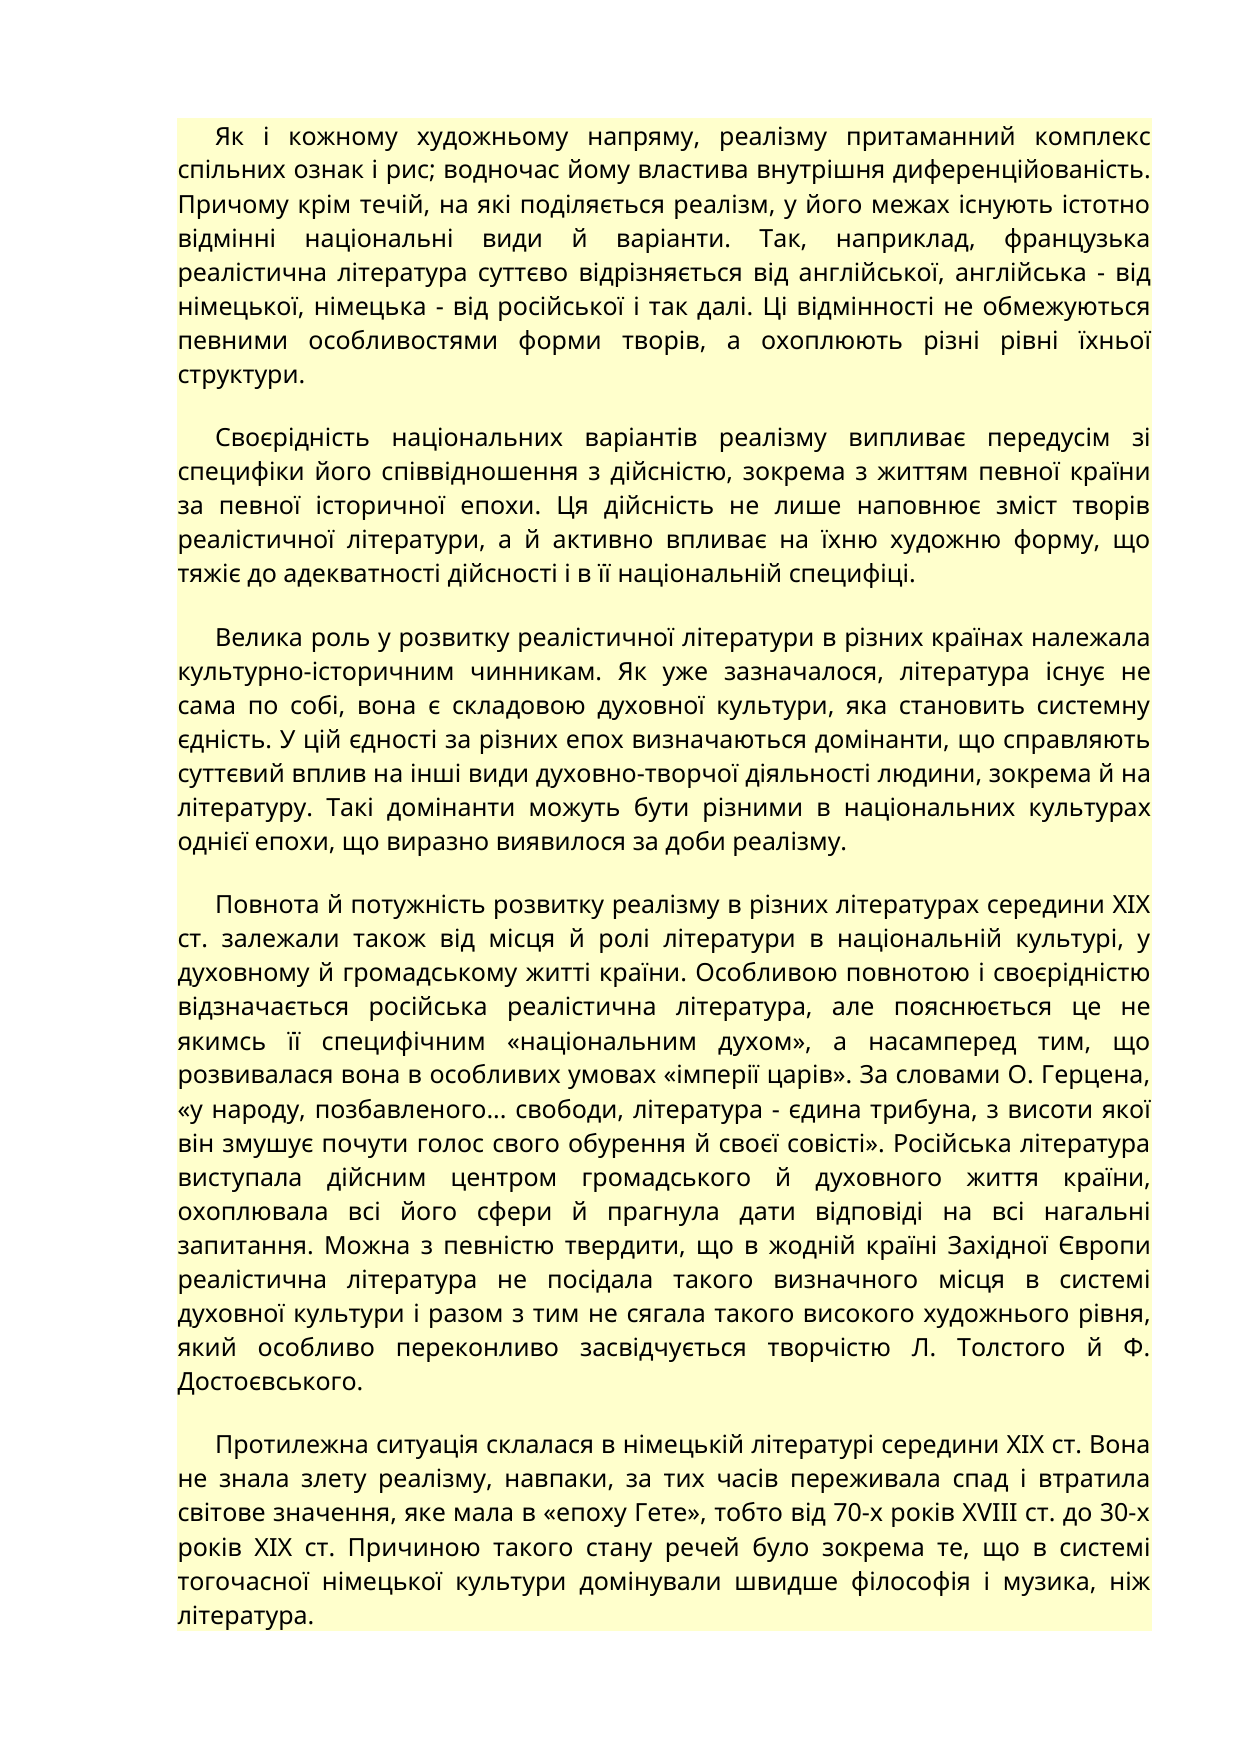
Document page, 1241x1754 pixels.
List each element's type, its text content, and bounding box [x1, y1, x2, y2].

text Своєрідність національних варіантів реалізму випливає передусім зі специфіки його співвідношення з дійсністю, зокрема з життям певної країни за певної історичної епохи. Ця дійсність не лише наповнює зміст творів реалістичної літератури, а й активно впливає на їхню художню форму, що тяжіє до адекватності дійсності і в її національній специфіці. [177, 420, 1152, 590]
text Велика роль у розвитку реалістичної літератури в різних країнах належала культурно-історичним чинникам. Як уже зазначалося, література існує не сама по собі, вона є складовою духовної культури, яка становить системну єдність. У цій єдності за різних епох визначаються домінанти, що справляють суттєвий вплив на інші види духовно-творчої діяльності людини, зокрема й на літературу. Такі домінанти можуть бути різними в національних культурах однієї епохи, що виразно виявилося за доби реалізму. [177, 619, 1152, 858]
text Як і кожному художньому напряму, реалізму притаманний комплекс спільних ознак і рис; водночас йому властива внутрішня диференційованість. Причому крім течій, на які поділяється реалізм, у його межах існують істотно відмінні національні види й варіанти. Так, наприклад, французька реалістична література суттєво відрізняється від англійської, англійська - від німецької, німецька - від російської і так далі. Ці відмінності не обмежуються певними особливостями форми творів, а охоплюють різні рівні їхньої структури. [177, 118, 1152, 391]
text Повнота й потужність розвитку реалізму в різних літературах середини XIX ст. залежали також від місця й ролі літератури в національній культурі, у духовному й громадському житті країни. Особливою повнотою і своєрідністю відзначається російська реалістична література, але пояснюється це не якимсь її специфічним «національним духом», а насамперед тим, що розвивалася вона в особливих умовах «імперії царів». За словами О. Герцена, «у народу, позбавленого... свободи, література - єдина трибуна, з висоти якої він змушує почути голос свого обурення й своєї совісті». Російська література виступала дійсним центром громадського й духовного життя країни, охоплювала всі його сфери й прагнула дати відповіді на всі нагальні запитання. Можна з певністю твердити, що в жодній країні Західної Європи реалістична література не посідала такого визначного місця в системі духовної культури і разом з тим не сягала такого високого художнього рівня, який особливо переконливо засвідчується творчістю Л. Толстого й Ф. Достоєвського. [177, 887, 1152, 1398]
text Протилежна ситуація склалася в німецькій літературі середини XIX ст. Вона не знала злету реалізму, навпаки, за тих часів переживала спад і втратила світове значення, яке мала в «епоху Гете», тобто від 70-х років XVIII ст. до 30-х років XIX ст. Причиною такого стану речей було зокрема те, що в системі тогочасної німецької культури домінували швидше філософія і музика, ніж література. [177, 1427, 1152, 1631]
